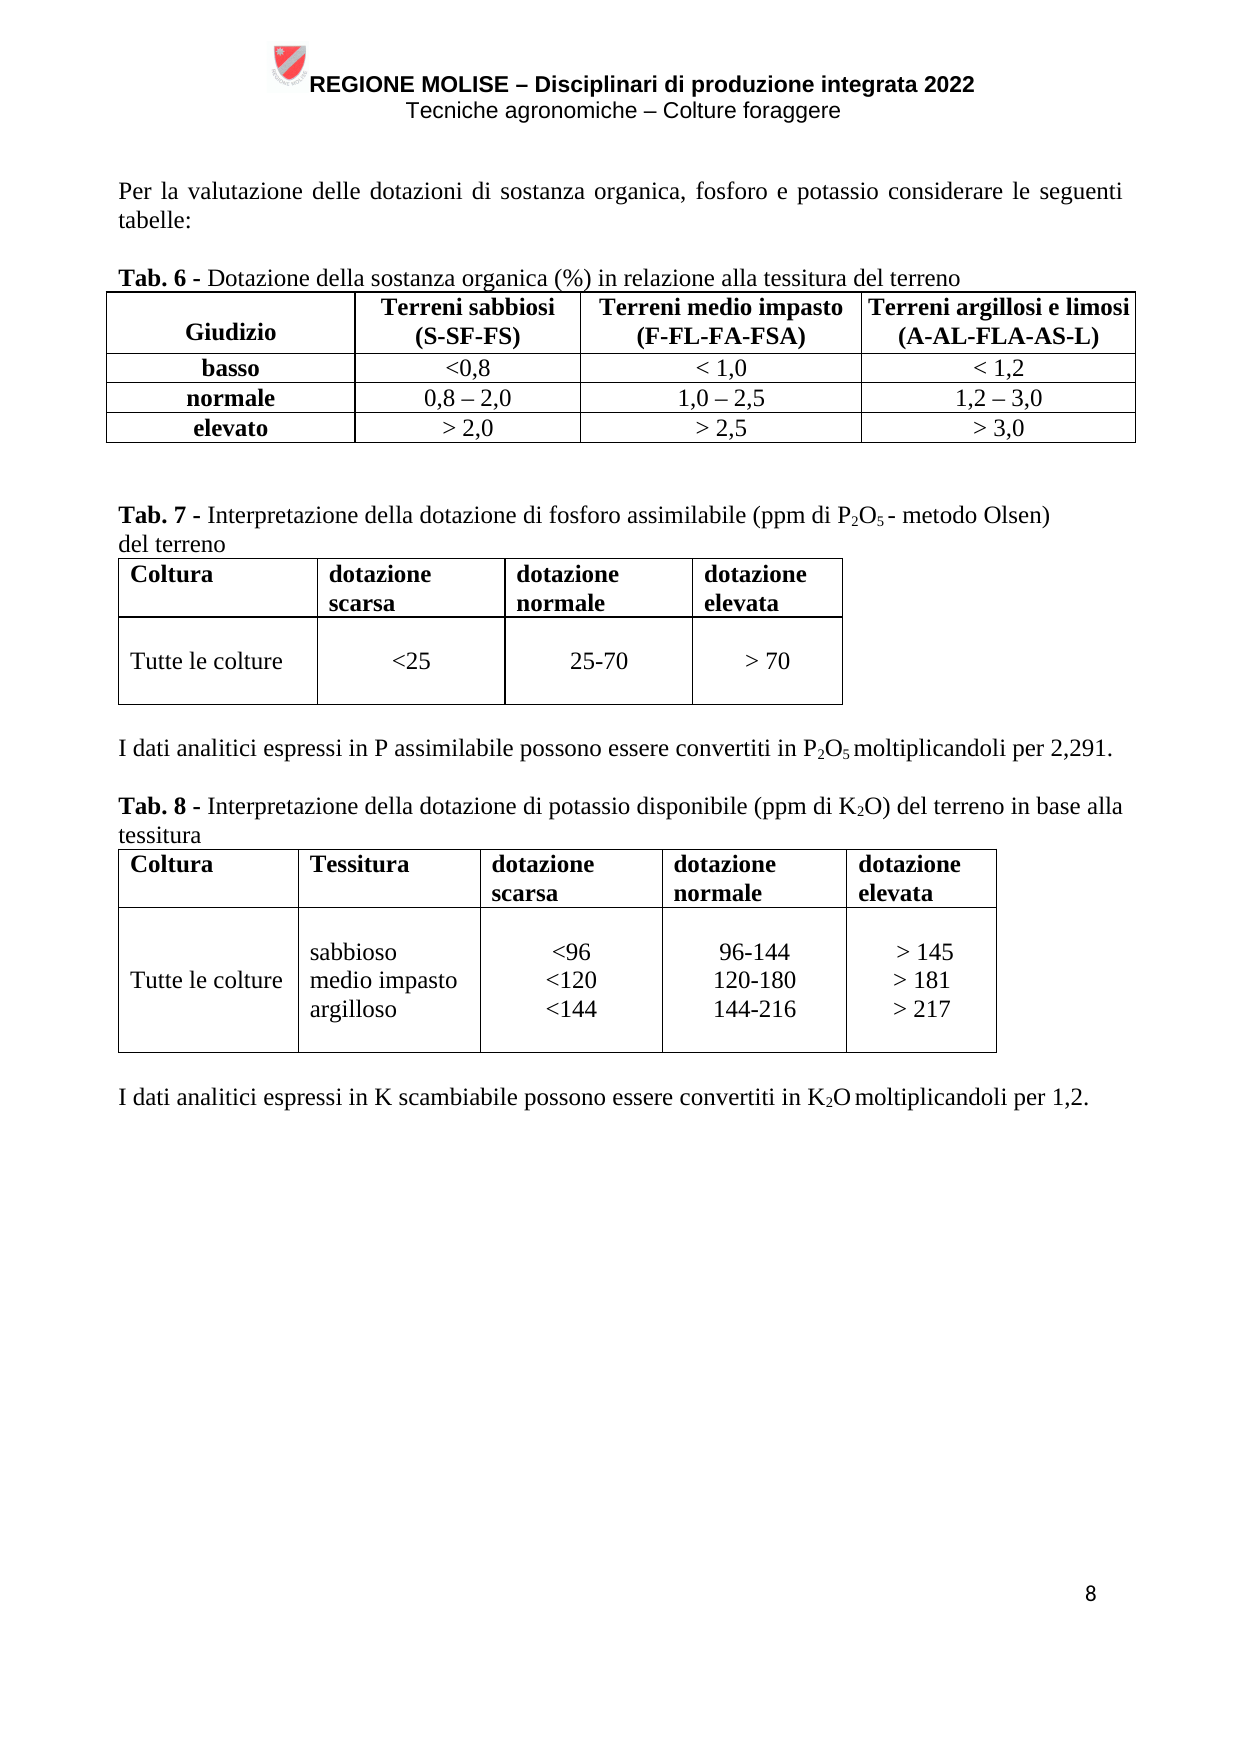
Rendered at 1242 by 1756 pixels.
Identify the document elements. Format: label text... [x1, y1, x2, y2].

table_cell <25 [318, 618, 504, 704]
table_cell 1,2 – 3,0 [862, 383, 1135, 412]
table_cell > 70 [693, 618, 842, 704]
table_cell > 2,5 [581, 413, 861, 442]
table_header Coltura [119, 559, 317, 616]
text Tab. 8 - Interpretazione della dotazione di potassio disponibile (ppm di K2O) del terreno in base alla tessitura [118, 791, 1123, 848]
text I dati analitici espressi in P assimilabile possono essere convertiti in P2O5 moltiplicandoli per 2,291. [118, 733, 1123, 762]
text Tab. 6 - Dotazione della sostanza organica (%) in relazione alla tessitura del terreno [118, 263, 1123, 291]
table_cell 1,0 – 2,5 [581, 383, 861, 412]
table_header dotazione scarsa [481, 850, 662, 907]
table_header Terreni sabbiosi (S-SF-FS) [356, 293, 580, 352]
table_cell 0,8 – 2,0 [356, 383, 580, 412]
table_header Terreni argillosi e limosi (A-AL-FLA-AS-L) [862, 293, 1135, 352]
text Tab. 7 - Interpretazione della dotazione di fosforo assimilabile (ppm di P2O5 - metodo Olsen) [118, 500, 1123, 529]
table_cell Tutte le colture [119, 618, 317, 704]
table_cell < 1,0 [581, 354, 861, 382]
table_cell normale [107, 383, 354, 412]
table_cell 25-70 [506, 618, 692, 704]
table_header Terreni medio impasto (F-FL-FA-FSA) [581, 293, 861, 352]
table_cell <96 <120 <144 [481, 908, 662, 1052]
table_cell < 1,2 [862, 354, 1135, 382]
table_header dotazione elevata [847, 850, 996, 907]
text del terreno [118, 529, 1123, 558]
table_header Coltura [119, 850, 298, 907]
table_cell elevato [107, 413, 354, 442]
table_header Giudizio [107, 293, 354, 352]
table_cell 96-144 120-180 144-216 [663, 908, 846, 1052]
table_header dotazione scarsa [318, 559, 504, 616]
table_header dotazione normale [506, 559, 692, 616]
table_cell sabbioso medio impasto argilloso [299, 908, 480, 1052]
table_cell > 3,0 [862, 413, 1135, 442]
table_cell Tutte le colture [119, 908, 298, 1052]
table_cell <0,8 [356, 354, 580, 382]
table_header Tessitura [299, 850, 480, 907]
table_header dotazione elevata [693, 559, 842, 616]
table_cell basso [107, 354, 354, 382]
text Per la valutazione delle dotazioni di sostanza organica, fosforo e potassio considerare le seguenti tabelle: [118, 176, 1123, 234]
table_header dotazione normale [663, 850, 846, 907]
text I dati analitici espressi in K scambiabile possono essere convertiti in K2O moltiplicandoli per 1,2. [118, 1082, 1123, 1110]
table_cell > 145 > 181 > 217 [847, 908, 996, 1052]
table_cell > 2,0 [356, 413, 580, 442]
